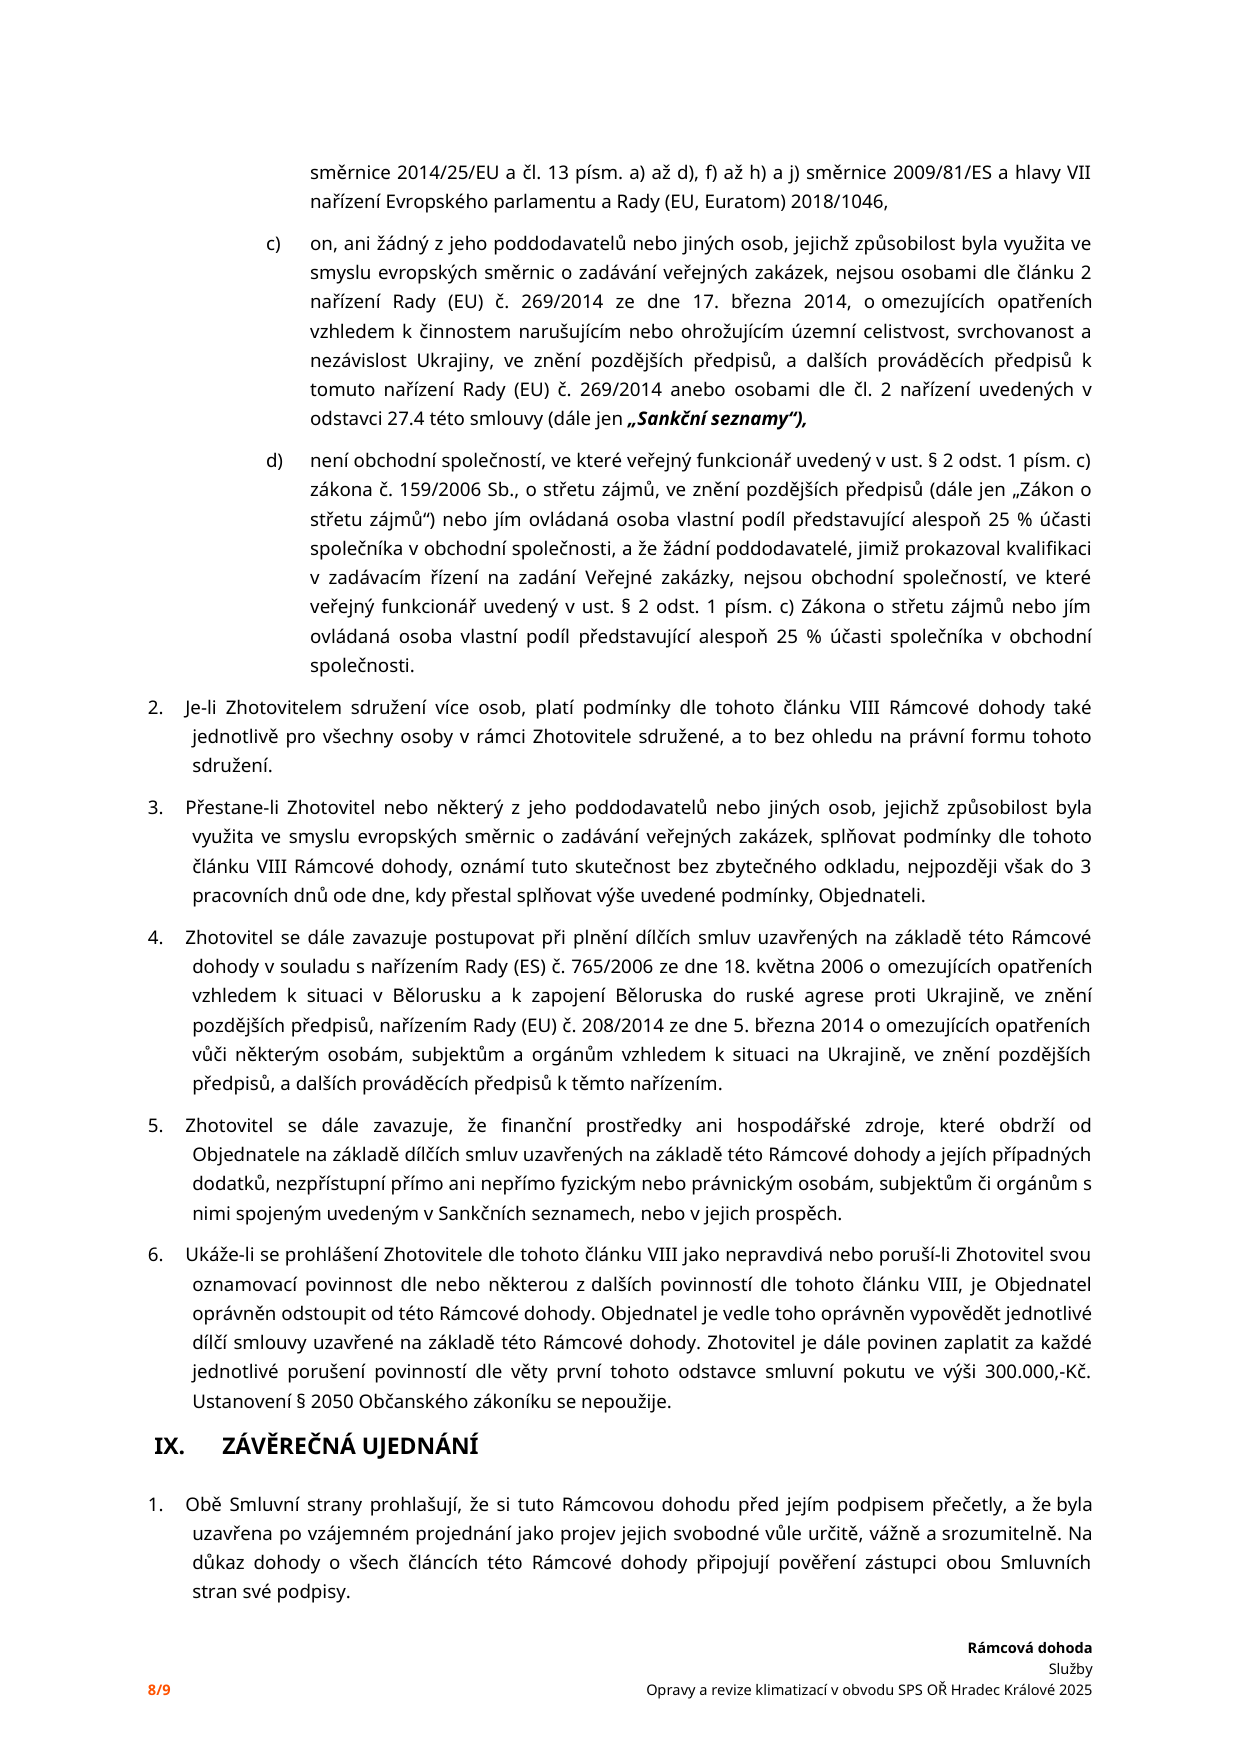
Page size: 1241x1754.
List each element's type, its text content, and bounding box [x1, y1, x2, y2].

list Ukáže-li se prohlášení Zhotovitele dle tohoto článku VIII jako nepravdivá nebo poruší-li Zhotovitel svou oznamovací povinnost dle nebo některou z dalších povinností dle tohoto článku VIII, je Objednatel oprávněn odstoupit od této Rámcové dohody. Objednatel je vedle toho oprávněn vypovědět jednotlivé dílčí smlouvy uzavřené na základě této Rámcové dohody. Zhotovitel je dále povinen zaplatit za každé jednotlivé porušení povinností dle věty první tohoto odstavce smluvní pokutu ve výši 300.000,-Kč. Ustanovení § 2050 Občanského zákoníku se nepoužije. [148, 1242, 1093, 1414]
list Přestane-li Zhotovitel nebo některý z jeho poddodavatelů nebo jiných osob, jejichž způsobilost byla využita ve smyslu evropských směrnic o zadávání veřejných zakázek, splňovat podmínky dle tohoto článku VIII Rámcové dohody, oznámí tuto skutečnost bez zbytečného odkladu, nejpozději však do 3 pracovních dnů ode dne, kdy přestal splňovat výše uvedené podmínky, Objednateli. [148, 794, 1093, 908]
list ZÁVĚREČNÁ UJEDNÁNÍ [185, 1430, 1093, 1461]
text není obchodní společností, ve které veřejný funkcionář uvedený v ust. § 2 odst. 1 písm. c) zákona č. 159/2006 Sb., o střetu zájmů, ve znění pozdějších předpisů (dále jen „Zákon o střetu zájmů“) nebo jím ovládaná osoba vlastní podíl představující alespoň 25 % účasti společníka v obchodní společnosti, a že žádní poddodavatelé, jimiž prokazoval kvalifikaci v zadávacím řízení na zadání Veřejné zakázky, nejsou obchodní společností, ve které veřejný funkcionář uvedený v ust. § 2 odst. 1 písm. c) Zákona o střetu zájmů nebo jím ovládaná osoba vlastní podíl představující alespoň 25 % účasti společníka v obchodní společnosti. [266, 447, 1093, 678]
text on, ani žádný z jeho poddodavatelů nebo jiných osob, jejichž způsobilost byla využita ve smyslu evropských směrnic o zadávání veřejných zakázek, nejsou osobami dle článku 2 nařízení Rady (EU) č. 269/2014 ze dne 17. března 2014, o omezujících opatřeních vzhledem k činnostem narušujícím nebo ohrožujícím územní celistvost, svrchovanost a nezávislost Ukrajiny, ve znění pozdějších předpisů, a dalších prováděcích předpisů k tomuto nařízení Rady (EU) č. 269/2014 anebo osobami dle čl. 2 nařízení uvedených v odstavci 27.4 této smlouvy (dále jen „Sankční seznamy“), [266, 230, 1093, 431]
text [266, 159, 1093, 214]
list Obě Smluvní strany prohlašují, že si tuto Rámcovou dohodu před jejím podpisem přečetly, a že byla uzavřena po vzájemném projednání jako projev jejich svobodné vůle určitě, vážně a srozumitelně. Na důkaz dohody o všech článcích této Rámcové dohody připojují pověření zástupci obou Smluvních stran své podpisy. [148, 1491, 1093, 1604]
list Je-li Zhotovitelem sdružení více osob, platí podmínky dle tohoto článku VIII Rámcové dohody také jednotlivě pro všechny osoby v rámci Zhotovitele sdružené, a to bez ohledu na právní formu tohoto sdružení. [148, 694, 1093, 778]
list Zhotovitel se dále zavazuje postupovat při plnění dílčích smluv uzavřených na základě této Rámcové dohody v souladu s nařízením Rady (ES) č. 765/2006 ze dne 18. května 2006 o omezujících opatřeních vzhledem k situaci v Bělorusku a k zapojení Běloruska do ruské agrese proti Ukrajině, ve znění pozdějších předpisů, nařízením Rady (EU) č. 208/2014 ze dne 5. března 2014 o omezujících opatřeních vůči některým osobám, subjektům a orgánům vzhledem k situaci na Ukrajině, ve znění pozdějších předpisů, a dalších prováděcích předpisů k těmto nařízením. [148, 924, 1093, 1096]
list Zhotovitel se dále zavazuje, že finanční prostředky ani hospodářské zdroje, které obdrží od Objednatele na základě dílčích smluv uzavřených na základě této Rámcové dohody a jejích případných dodatků, nezpřístupní přímo ani nepřímo fyzickým nebo právnickým osobám, subjektům či orgánům s nimi spojeným uvedeným v Sankčních seznamech, nebo v jejich prospěch. [148, 1112, 1093, 1226]
